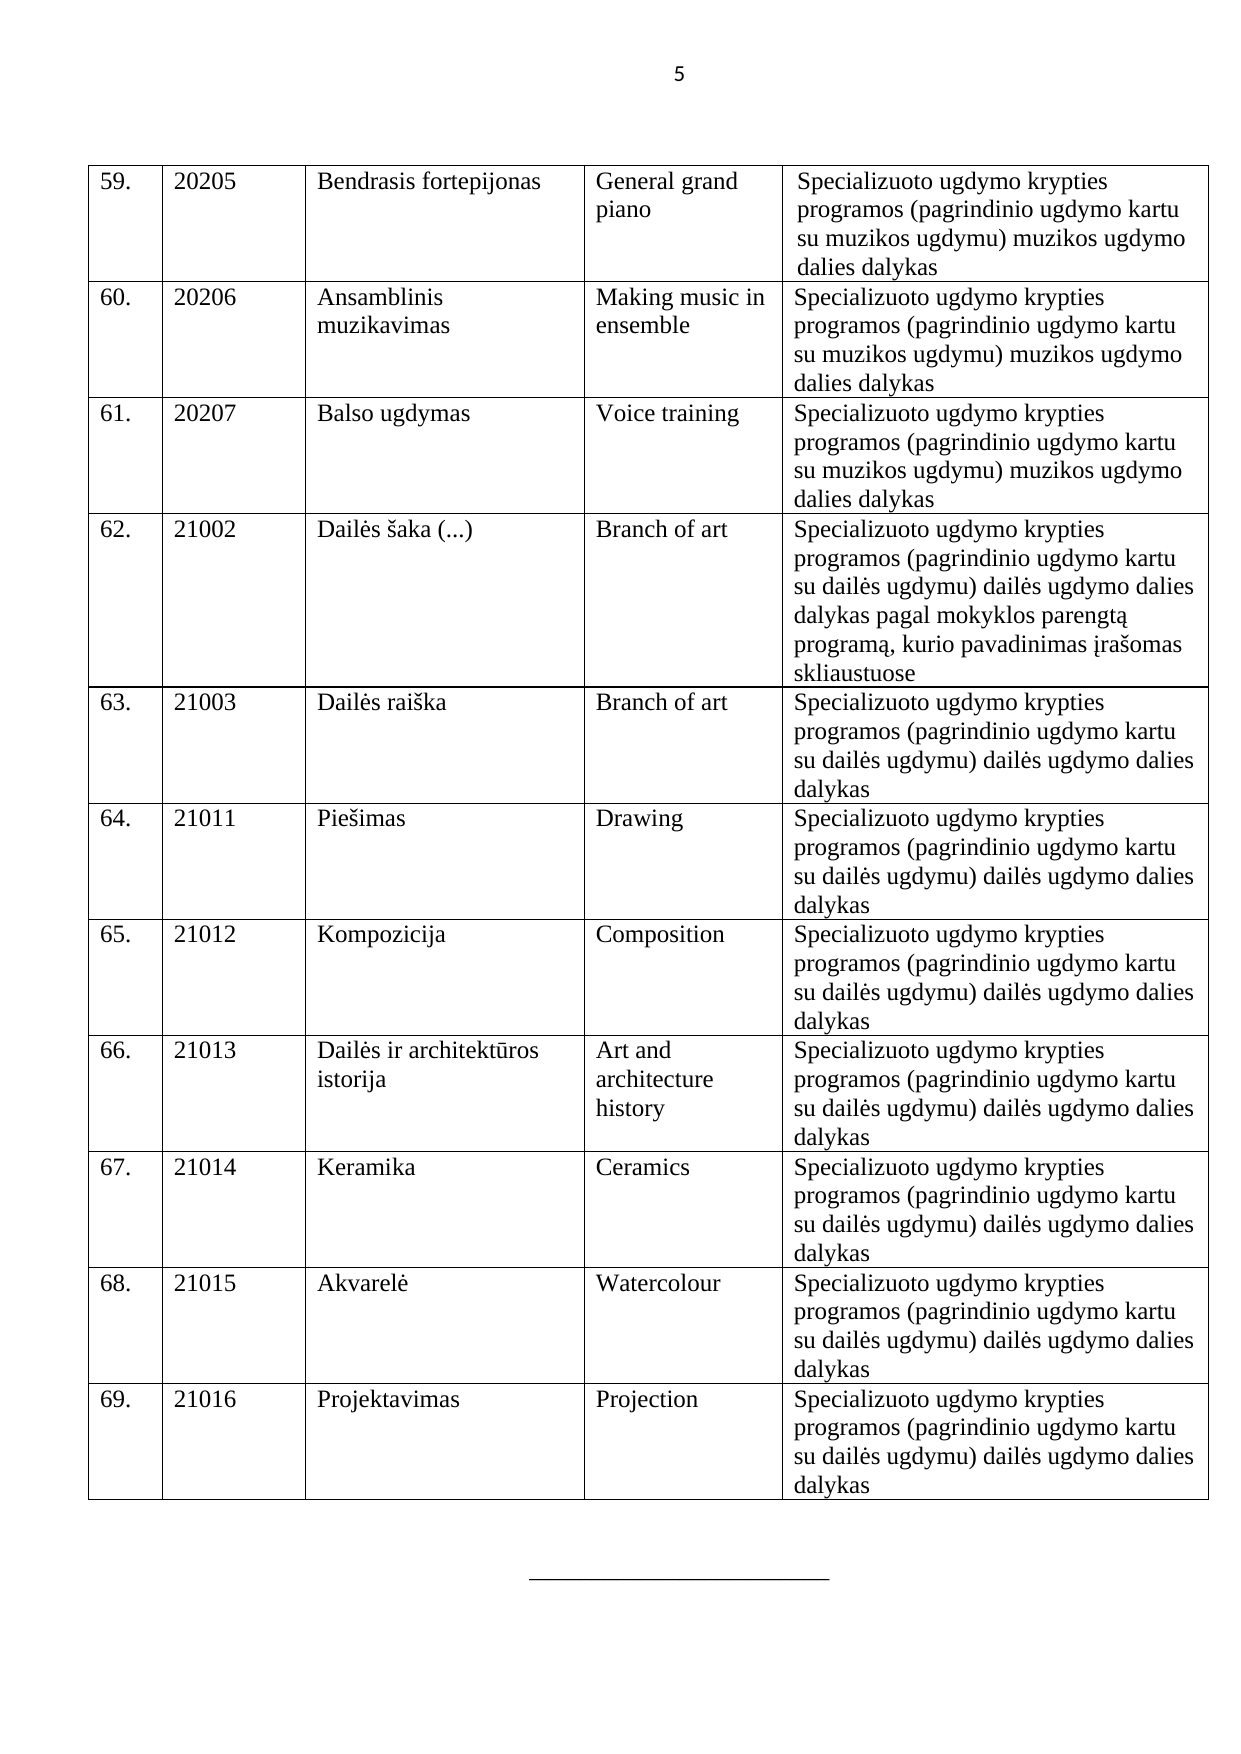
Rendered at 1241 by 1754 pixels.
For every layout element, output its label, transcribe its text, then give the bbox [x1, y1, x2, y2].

table_cell [89, 804, 162, 918]
table_cell 20206 [163, 282, 305, 397]
table_cell 21015 [163, 1268, 305, 1383]
table_cell Watercolour [585, 1268, 782, 1383]
table_cell Balso ugdymas [306, 398, 584, 513]
table_cell Piešimas [306, 804, 584, 918]
table_cell 21011 [163, 804, 305, 918]
table_cell Specializuoto ugdymo krypties programos (pagrindinio ugdymo kartu su dailės ugdymu) dailės ugdymo dalies dalykas [783, 1384, 1208, 1499]
table_cell Dailės raiška [306, 688, 584, 802]
table_cell [89, 514, 162, 686]
table_cell [89, 688, 162, 802]
table_cell Ceramics [585, 1152, 782, 1267]
table_cell Projektavimas [306, 1384, 584, 1499]
table_cell Voice training [585, 398, 782, 513]
table_cell Making music in ensemble [585, 282, 782, 397]
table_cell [783, 166, 1208, 281]
table_cell Kompozicija [306, 920, 584, 1034]
table_cell 21012 [163, 920, 305, 1034]
table_cell Dailės ir architektūros istorija [306, 1036, 584, 1151]
table_cell Specializuoto ugdymo krypties programos (pagrindinio ugdymo kartu su dailės ugdymu) dailės ugdymo dalies dalykas [783, 920, 1208, 1034]
table_cell General grand piano [585, 166, 782, 281]
table_cell Specializuoto ugdymo krypties programos (pagrindinio ugdymo kartu su dailės ugdymu) dailės ugdymo dalies dalykas pagal mokyklos parengtą programą, kurio pavadinimas įrašomas skliaustuose [783, 514, 1208, 686]
table_cell Dailės šaka (...) [306, 514, 584, 686]
table_cell [89, 1384, 162, 1499]
table_cell 20207 [163, 398, 305, 513]
table_cell Specializuoto ugdymo krypties programos (pagrindinio ugdymo kartu su dailės ugdymu) dailės ugdymo dalies dalykas [783, 804, 1208, 918]
table_cell Akvarelė [306, 1268, 584, 1383]
table_cell Specializuoto ugdymo krypties programos (pagrindinio ugdymo kartu su dailės ugdymu) dailės ugdymo dalies dalykas [783, 1036, 1208, 1151]
table_cell Specializuoto ugdymo krypties programos (pagrindinio ugdymo kartu su muzikos ugdymu) muzikos ugdymo dalies dalykas [783, 282, 1208, 397]
table_cell 21014 [163, 1152, 305, 1267]
table_cell Specializuoto ugdymo krypties programos (pagrindinio ugdymo kartu su dailės ugdymu) dailės ugdymo dalies dalykas [783, 1268, 1208, 1383]
table_cell Bendrasis fortepijonas [306, 166, 584, 281]
table_cell Specializuoto ugdymo krypties programos (pagrindinio ugdymo kartu su dailės ugdymu) dailės ugdymo dalies dalykas [783, 688, 1208, 802]
table_cell [89, 920, 162, 1034]
table_cell Keramika [306, 1152, 584, 1267]
table_cell Composition [585, 920, 782, 1034]
table_cell 21013 [163, 1036, 305, 1151]
table_cell [89, 1152, 162, 1267]
table_cell Specializuoto ugdymo krypties programos (pagrindinio ugdymo kartu su muzikos ugdymu) muzikos ugdymo dalies dalykas [783, 398, 1208, 513]
text ________________________ [177, 1554, 1181, 1582]
table_cell [89, 1036, 162, 1151]
table_cell [89, 166, 162, 281]
table_cell Projection [585, 1384, 782, 1499]
table_cell Specializuoto ugdymo krypties programos (pagrindinio ugdymo kartu su dailės ugdymu) dailės ugdymo dalies dalykas [783, 1152, 1208, 1267]
table_cell 21002 [163, 514, 305, 686]
table_cell 20205 [163, 166, 305, 281]
table_cell Branch of art [585, 514, 782, 686]
table_cell [89, 282, 162, 397]
table_cell Art and architecture history [585, 1036, 782, 1151]
table_cell Drawing [585, 804, 782, 918]
table_cell Branch of art [585, 688, 782, 802]
table_cell Ansamblinis muzikavimas [306, 282, 584, 397]
table_cell [89, 398, 162, 513]
table_cell 21003 [163, 688, 305, 802]
table_cell 21016 [163, 1384, 305, 1499]
table_cell [89, 1268, 162, 1383]
